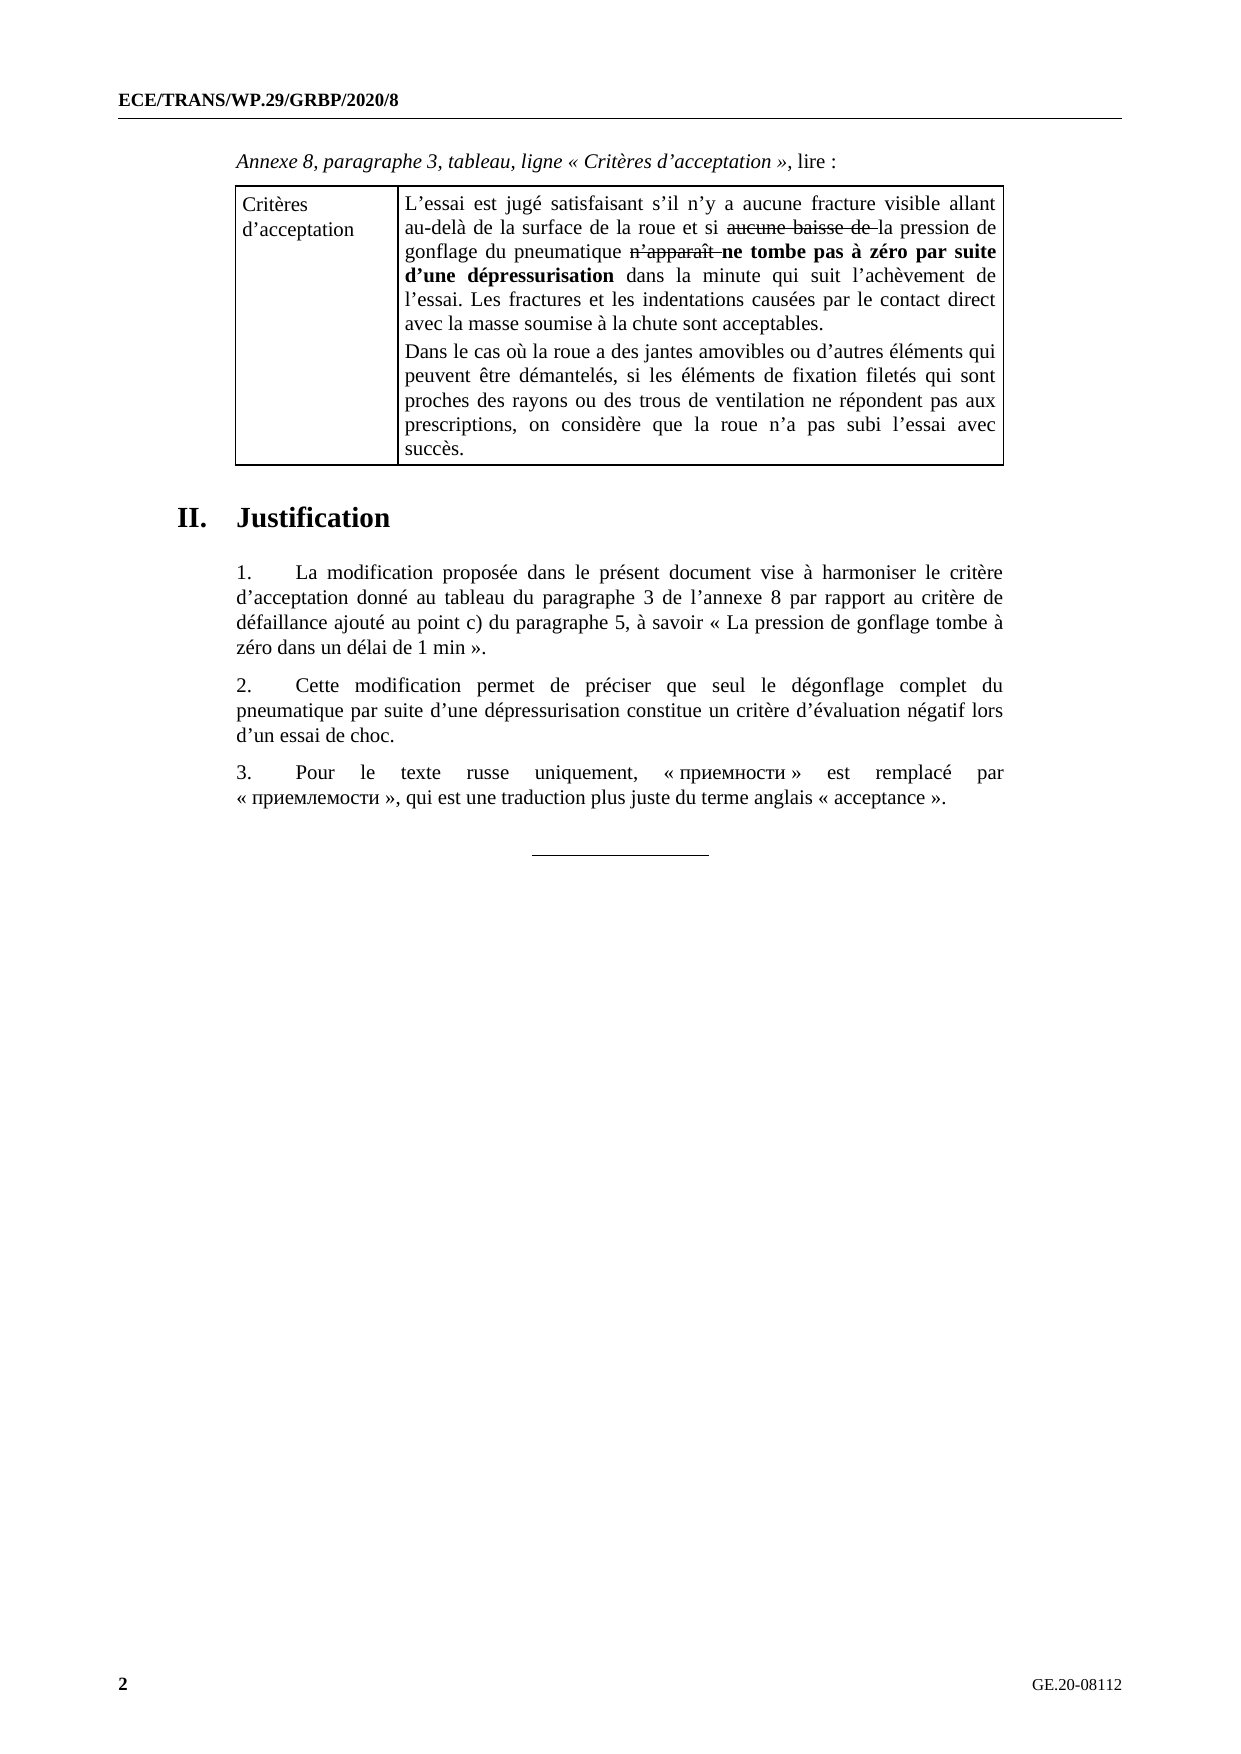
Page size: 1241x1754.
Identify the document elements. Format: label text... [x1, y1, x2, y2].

table_header Critères d’acceptation [236, 187, 397, 464]
text 2. Cette modification permet de préciser que seul le dégonflage complet du pneumatique par suite d’une dépressurisation constitue un critère d’évaluation négatif lors d’un essai de choc. [236, 672, 1004, 747]
text 1. La modification proposée dans le présent document vise à harmoniser le critère d’acceptation donné au tableau du paragraphe 3 de l’annexe 8 par rapport au critère de défaillance ajouté au point c) du paragraphe 5, à savoir « La pression de gonflage tombe à zéro dans un délai de 1 min ». [236, 559, 1004, 659]
text 3. Pour le texte russe uniquement, « приемности » est remplacé par « приемлемости », qui est une traduction plus juste du terme anglais « acceptance ». [236, 759, 1004, 809]
text II. Justification [118, 503, 1004, 534]
table_header L’essai est jugé satisfaisant s’il n’y a aucune fracture visible allant au-delà de la surface de la roue et si aucune baisse de la pression de gonflage du pneumatique n’apparaît ne tombe pas à zéro par suite d’une dépressurisation dans la minute qui suit l’achèvement de l’essai. Les fractures et les indentations causées par le contact direct avec la masse soumise à la chute sont acceptables. Dans le cas où la roue a des jantes amovibles ou d’autres éléments qui peuvent être démantelés, si les éléments de fixation filetés qui sont proches des rayons ou des trous de ventilation ne répondent pas aux prescriptions, on considère que la roue n’a pas subi l’essai avec succès. [399, 187, 1003, 464]
text Annexe 8, paragraphe 3, tableau, ligne « Critères d’acceptation », lire : [236, 148, 1004, 173]
